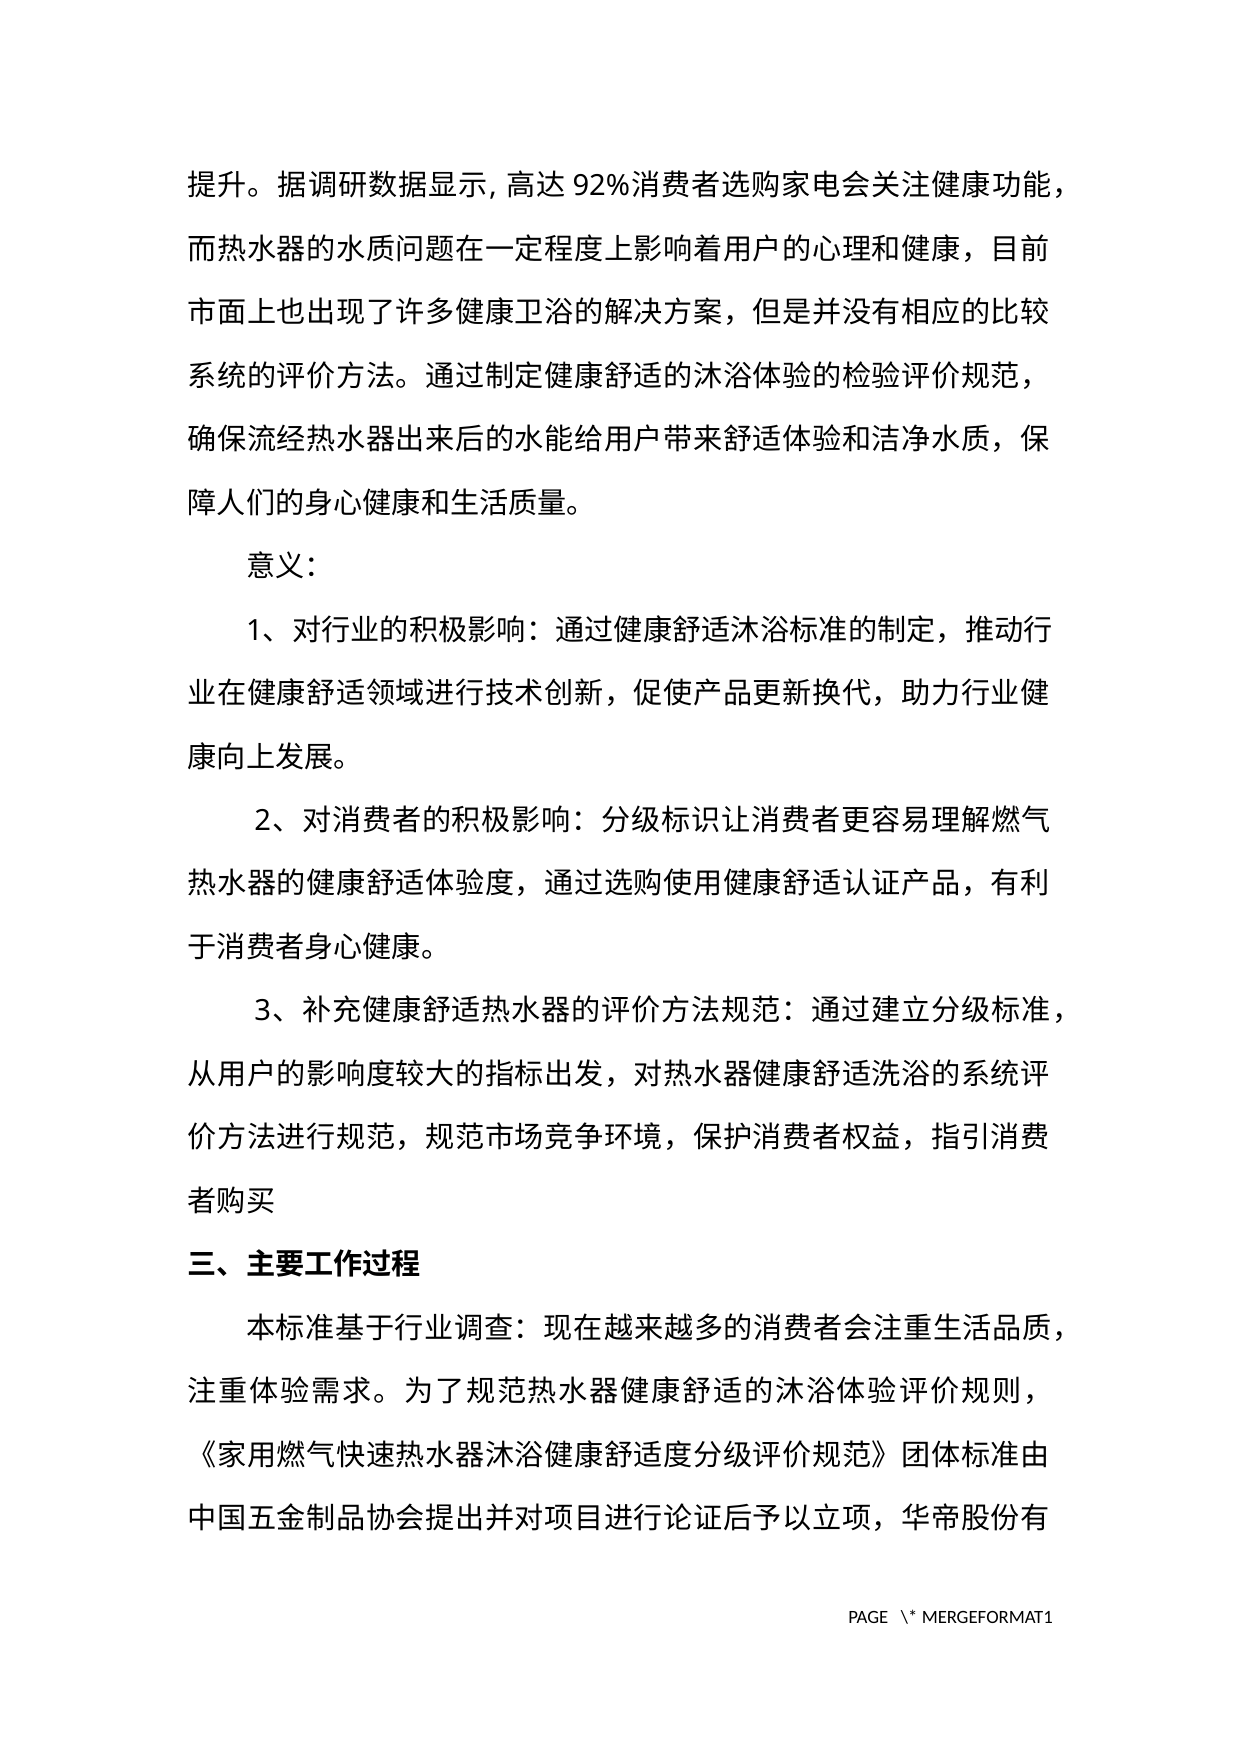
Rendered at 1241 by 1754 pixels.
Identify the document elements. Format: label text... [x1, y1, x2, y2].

text 3、补充健康舒适热水器的评价方法规范：通过建立分级标准，从用户的影响度较大的指标出发，对热水器健康舒适洗浴的系统评价方法进行规范，规范市场竞争环境，保护消费者权益，指引消费者购买 [187, 987, 1053, 1220]
text 三、主要工作过程 [187, 1241, 1053, 1283]
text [187, 162, 1053, 522]
text 意义： [187, 543, 1053, 585]
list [187, 1304, 1053, 1537]
text 2、对消费者的积极影响：分级标识让消费者更容易理解燃气热水器的健康舒适体验度，通过选购使用健康舒适认证产品，有利于消费者身心健康。 [187, 797, 1053, 966]
text 1、对行业的积极影响：通过健康舒适沐浴标准的制定，推动行业在健康舒适领域进行技术创新，促使产品更新换代，助力行业健康向上发展。 [187, 606, 1053, 775]
